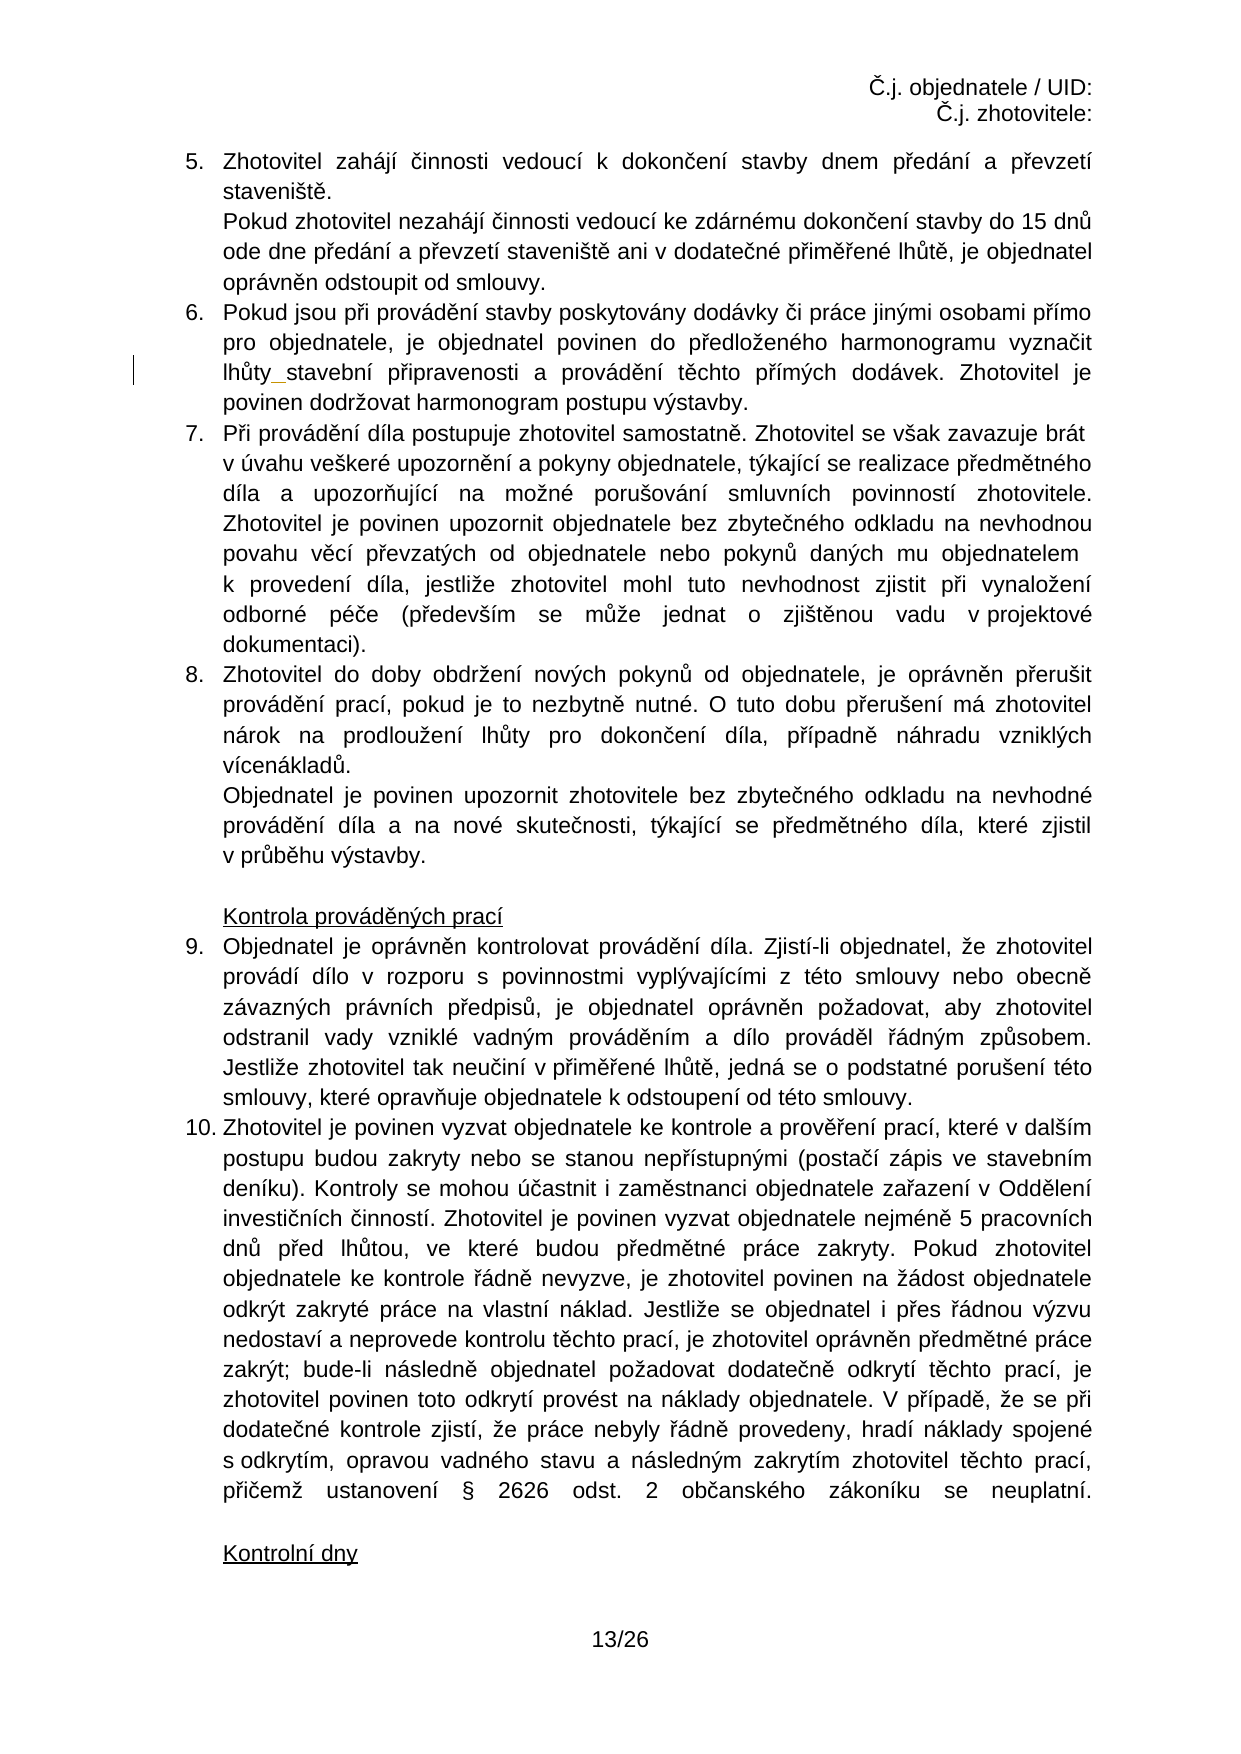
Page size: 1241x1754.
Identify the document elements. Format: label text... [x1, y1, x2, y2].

list Zhotovitel do doby obdržení nových pokynů od objednatele, je oprávněn přerušit provádění prací, pokud je to nezbytně nutné. O tuto dobu přerušení má zhotovitel nárok na prodloužení lhůty pro dokončení díla, případně náhradu vzniklých vícenákladů. Objednatel je povinen upozornit zhotovitele bez zbytečného odkladu na nevhodné provádění díla a na nové skutečnosti, týkající se předmětného díla, které zjistil v průběhu výstavby. [185, 661, 1093, 869]
list Kontrola prováděných prací [223, 903, 1093, 929]
list Kontrolní dny [223, 1539, 1093, 1566]
list Při provádění díla postupuje zhotovitel samostatně. Zhotovitel se však zavazuje brát v úvahu veškeré upozornění a pokyny objednatele, týkající se realizace předmětného díla a upozorňující na možné porušování smluvních povinností zhotovitele. Zhotovitel je povinen upozornit objednatele bez zbytečného odkladu na nevhodnou povahu věcí převzatých od objednatele nebo pokynů daných mu objednatelem k provedení díla, jestliže zhotovitel mohl tuto nevhodnost zjistit při vynaložení odborné péče (především se může jednat o zjištěnou vadu v projektové dokumentaci). [185, 419, 1093, 657]
list Objednatel je oprávněn kontrolovat provádění díla. Zjistí-li objednatel, že zhotovitel provádí dílo v rozporu s povinnostmi vyplývajícími z této smlouvy nebo obecně závazných právních předpisů, je objednatel oprávněn požadovat, aby zhotovitel odstranil vady vzniklé vadným prováděním a dílo prováděl řádným způsobem. Jestliže zhotovitel tak neučiní v přiměřené lhůtě, jedná se o podstatné porušení této smlouvy, které opravňuje objednatele k odstoupení od této smlouvy. [185, 933, 1093, 1110]
list Zhotovitel zahájí činnosti vedoucí k dokončení stavby dnem předání a převzetí staveniště. Pokud zhotovitel nezahájí činnosti vedoucí ke zdárnému dokončení stavby do 15 dnů ode dne předání a převzetí staveniště ani v dodatečné přiměřené lhůtě, je objednatel oprávněn odstoupit od smlouvy. [185, 148, 1093, 295]
list Pokud jsou při provádění stavby poskytovány dodávky či práce jinými osobami přímo pro objednatele, je objednatel povinen do předloženého harmonogramu vyznačit lhůtystavební připravenosti a provádění těchto přímých dodávek. Zhotovitel je povinen dodržovat harmonogram postupu výstavby. [185, 299, 1093, 416]
list Zhotovitel je povinen vyzvat objednatele ke kontrole a prověření prací, které v dalším postupu budou zakryty nebo se stanou nepřístupnými (postačí zápis ve stavebním deníku). Kontroly se mohou účastnit i zaměstnanci objednatele zařazení v Oddělení investičních činností. Zhotovitel je povinen vyzvat objednatele nejméně 5 pracovních dnů před lhůtou, ve které budou předmětné práce zakryty. Pokud zhotovitel objednatele ke kontrole řádně nevyzve, je zhotovitel povinen na žádost objednatele odkrýt zakryté práce na vlastní náklad. Jestliže se objednatel i přes řádnou výzvu nedostaví a neprovede kontrolu těchto prací, je zhotovitel oprávněn předmětné práce zakrýt; bude-li následně objednatel požadovat dodatečně odkrytí těchto prací, je zhotovitel povinen toto odkrytí provést na náklady objednatele. V případě, že se při dodatečné kontrole zjistí, že práce nebyly řádně provedeny, hradí náklady spojené s odkrytím, opravou vadného stavu a následným zakrytím zhotovitel těchto prací, přičemž ustanovení § 2626 odst. 2 občanského zákoníku se neuplatní. [185, 1114, 1093, 1535]
